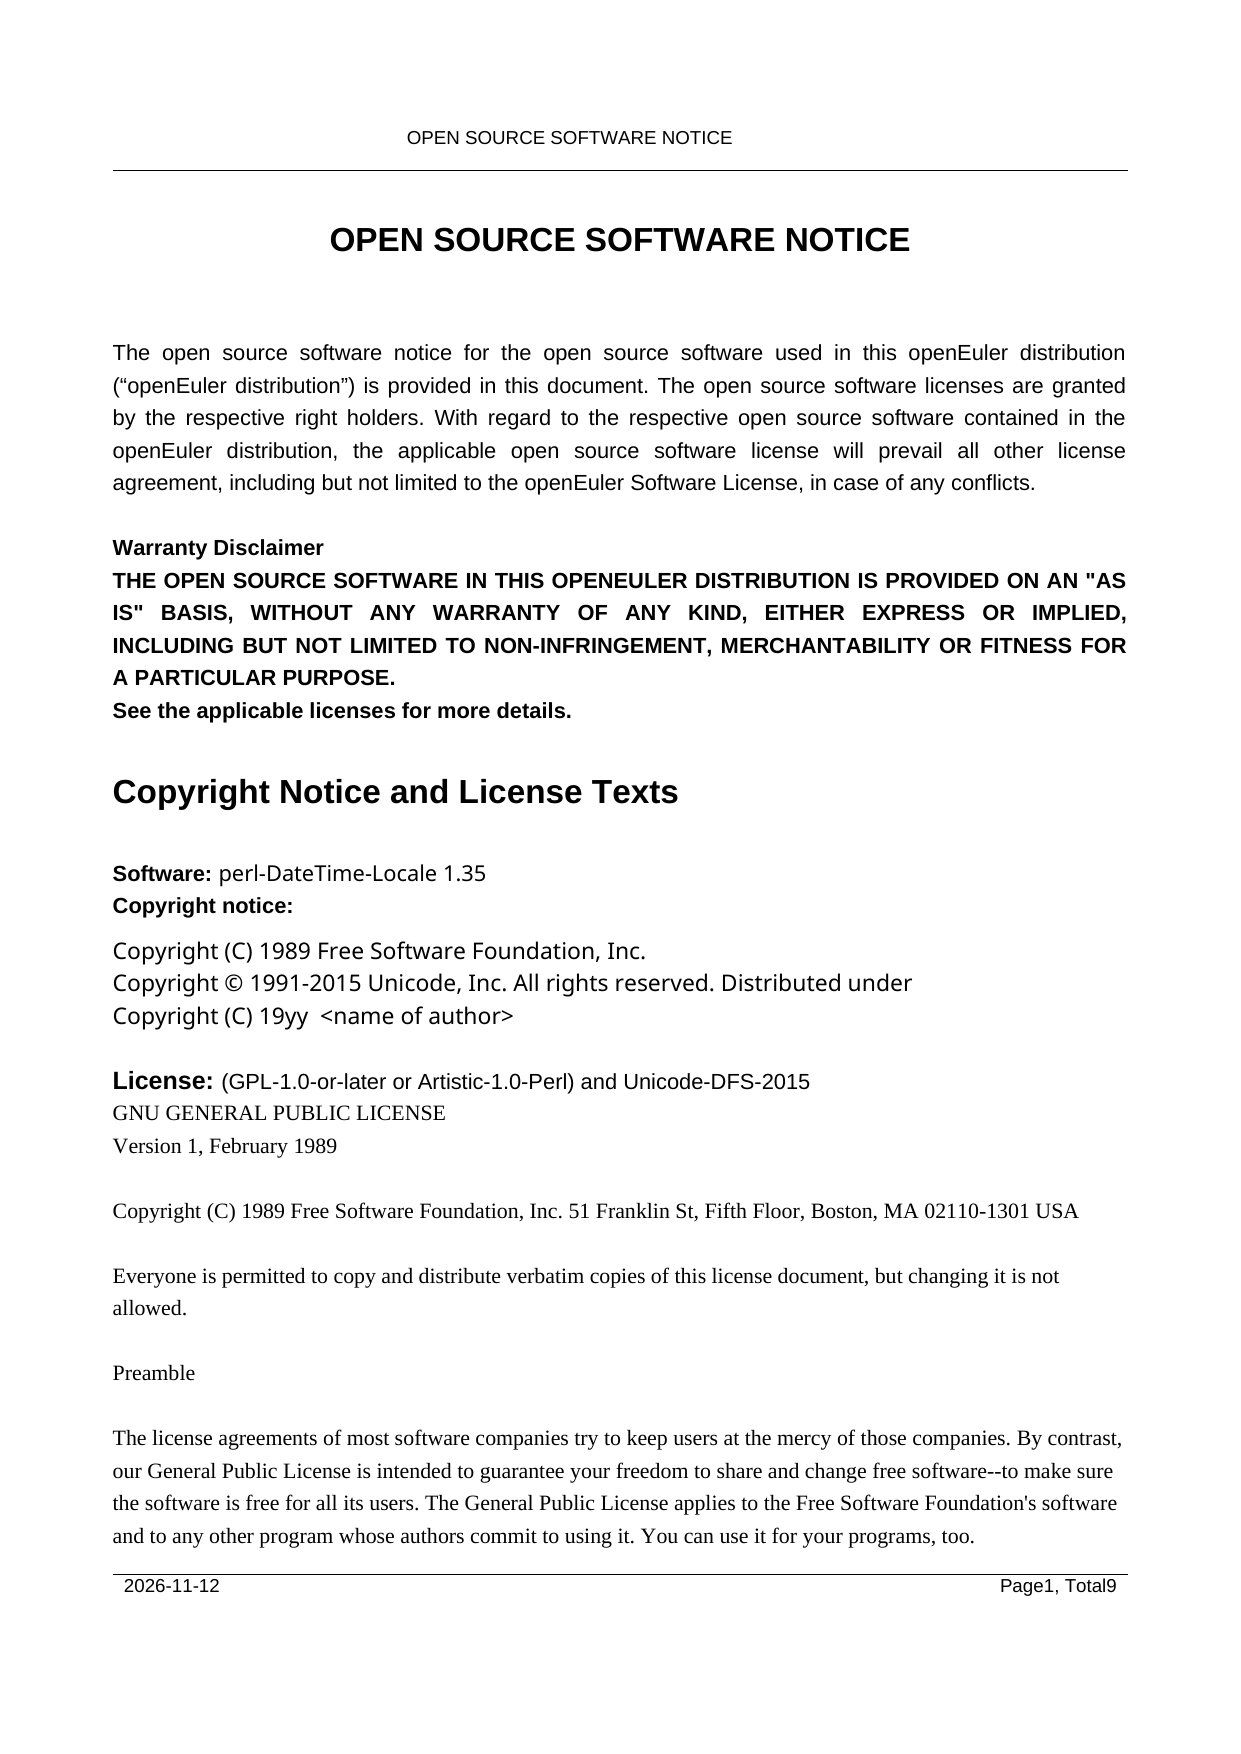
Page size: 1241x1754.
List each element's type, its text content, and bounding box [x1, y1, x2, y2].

text Copyright (C) 1989 Free Software Foundation, Inc. ﻿Copyright © 1991-2015 Unicode, Inc. All rights reserved. Distributed under Copyright (C) 19yy <name of author> [112, 934, 1128, 1064]
text The open source software notice for the open source software used in this openEuler distribution (“openEuler distribution”) is provided in this document. The open source software licenses are granted by the respective right holders. With regard to the respective open source software contained in the openEuler distribution, the applicable open source software license will prevail all other license agreement, including but not limited to the openEuler Software License, in case of any conflicts. [112, 336, 1128, 499]
text Copyright notice: [112, 889, 1128, 921]
title Software: perl-DateTime-Locale 1.35 [112, 856, 1128, 889]
text License: (GPL-1.0-or-later or Artistic-1.0-Perl) and Unicode-DFS-2015 [112, 1064, 1128, 1096]
text Copyright Notice and License Texts [112, 759, 1128, 824]
text OPEN SOURCE SOFTWARE NOTICE [112, 206, 1128, 271]
text Warranty Disclaimer [112, 531, 1128, 564]
text THE OPEN SOURCE SOFTWARE IN THIS OPENEULER DISTRIBUTION IS PROVIDED ON AN "AS IS" BASIS, WITHOUT ANY WARRANTY OF ANY KIND, EITHER EXPRESS OR IMPLIED, INCLUDING BUT NOT LIMITED TO NON-INFRINGEMENT, MERCHANTABILITY OR FITNESS FOR A PARTICULAR PURPOSE. See the applicable licenses for more details. [112, 564, 1128, 726]
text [112, 1096, 1128, 1551]
